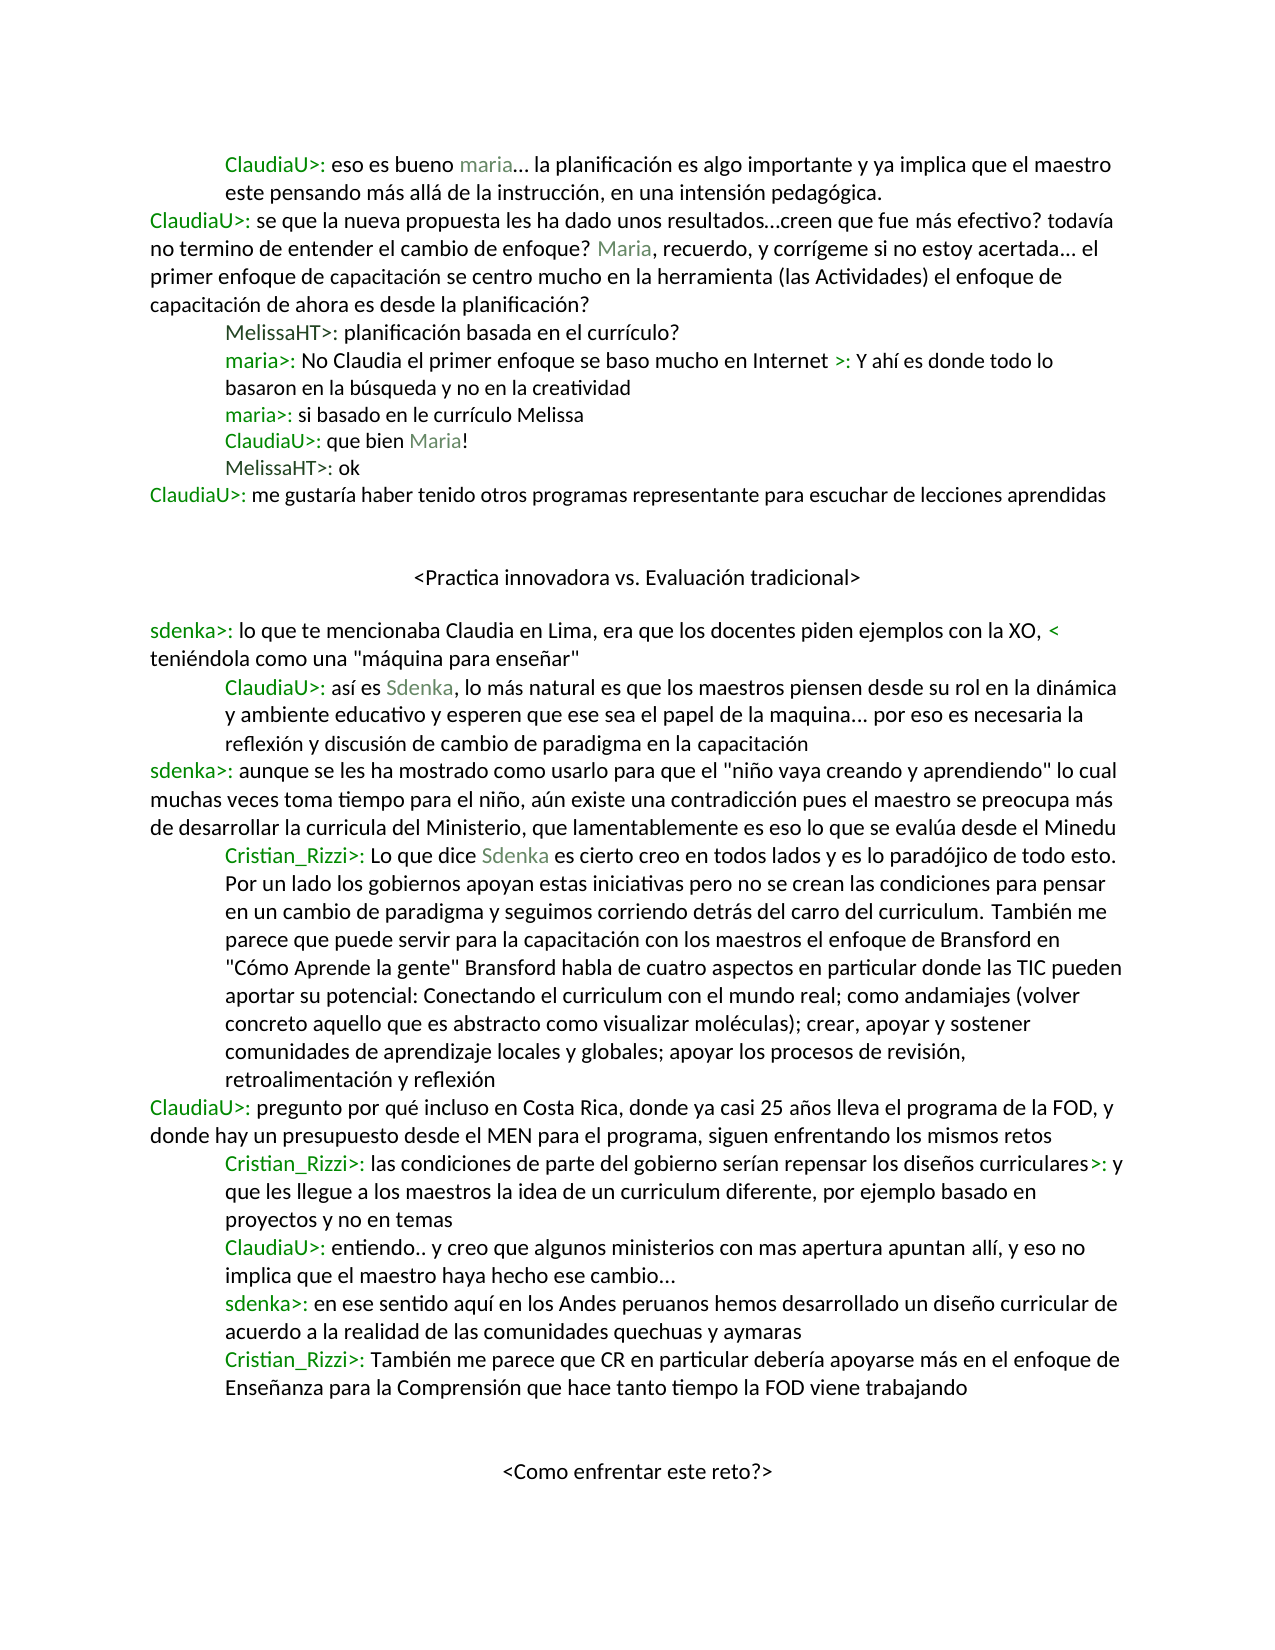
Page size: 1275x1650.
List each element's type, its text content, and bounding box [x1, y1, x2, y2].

text ClaudiaU>: pregunto por qué incluso en Costa Rica, donde ya casi 25 años lleva el programa de la FOD, y donde hay un presupuesto desde el MEN para el programa, siguen enfrentando los mismos retos [150, 1093, 1125, 1149]
text ClaudiaU>: así es Sdenka, lo más natural es que los maestros piensen desde su rol en la dinámica y ambiente educativo y esperen que ese sea el papel de la maquina... por eso es necesaria la reflexión y discusión de cambio de paradigma en la capacitación [225, 673, 1125, 757]
text Cristian_Rizzi>: También me parece que CR en particular debería apoyarse más en el enfoque de Enseñanza para la Comprensión que hace tanto tiempo la FOD viene trabajando [225, 1345, 1125, 1401]
text ClaudiaU>: entiendo.. y creo que algunos ministerios con mas apertura apuntan allí, y eso no implica que el maestro haya hecho ese cambio... [225, 1233, 1125, 1289]
text ClaudiaU>: me gustaría haber tenido otros programas representante para escuchar de lecciones aprendidas [150, 481, 1125, 507]
text ClaudiaU>: que bien Maria! [225, 427, 1125, 454]
text maria>: No Claudia el primer enfoque se baso mucho en Internet >: Y ahí es donde todo lo basaron en la búsqueda y no en la creatividad [225, 346, 1125, 401]
text <Como enfrentar este reto?> [150, 1457, 1125, 1485]
text sdenka>: lo que te mencionaba Claudia en Lima, era que los docentes piden ejemplos con la XO, < teniéndola como una "máquina para enseñar" [150, 617, 1125, 673]
text ClaudiaU>: se que la nueva propuesta les ha dado unos resultados…creen que fue más efectivo? todavía no termino de entender el cambio de enfoque? Maria, recuerdo, y corrígeme si no estoy acertada... el primer enfoque de capacitación se centro mucho en la herramienta (las Actividades) el enfoque de capacitación de ahora es desde la planificación? [150, 206, 1125, 318]
text Cristian_Rizzi>: las condiciones de parte del gobierno serían repensar los diseños curriculares>: y que les llegue a los maestros la idea de un curriculum diferente, por ejemplo basado en proyectos y no en temas [225, 1149, 1125, 1233]
text sdenka>: aunque se les ha mostrado como usarlo para que el "niño vaya creando y aprendiendo" lo cual muchas veces toma tiempo para el niño, aún existe una contradicción pues el maestro se preocupa más de desarrollar la curricula del Ministerio, que lamentablemente es eso lo que se evalúa desde el Minedu [150, 757, 1125, 841]
text Cristian_Rizzi>: Lo que dice Sdenka es cierto creo en todos lados y es lo paradójico de todo esto. Por un lado los gobiernos apoyan estas iniciativas pero no se crean las condiciones para pensar en un cambio de paradigma y seguimos corriendo detrás del carro del curriculum. También me parece que puede servir para la capacitación con los maestros el enfoque de Bransford en "Cómo Aprende la gente" Bransford habla de cuatro aspectos en particular donde las TIC pueden aportar su potencial: Conectando el curriculum con el mundo real; como andamiajes (volver concreto aquello que es abstracto como visualizar moléculas); crear, apoyar y sostener comunidades de aprendizaje locales y globales; apoyar los procesos de revisión, retroalimentación y reflexión [225, 841, 1125, 1093]
text MelissaHT>: planificación basada en el currículo? [150, 318, 1125, 346]
text ClaudiaU>: eso es bueno maria… la planificación es algo importante y ya implica que el maestro este pensando más allá de la instrucción, en una intensión pedagógica. [225, 150, 1125, 206]
text MelissaHT>: ok [225, 454, 1125, 481]
text <Practica innovadora vs. Evaluación tradicional> [150, 563, 1125, 592]
text sdenka>: en ese sentido aquí en los Andes peruanos hemos desarrollado un diseño curricular de acuerdo a la realidad de las comunidades quechuas y aymaras [225, 1289, 1125, 1345]
text maria>: si basado en le currículo Melissa [150, 401, 1125, 427]
